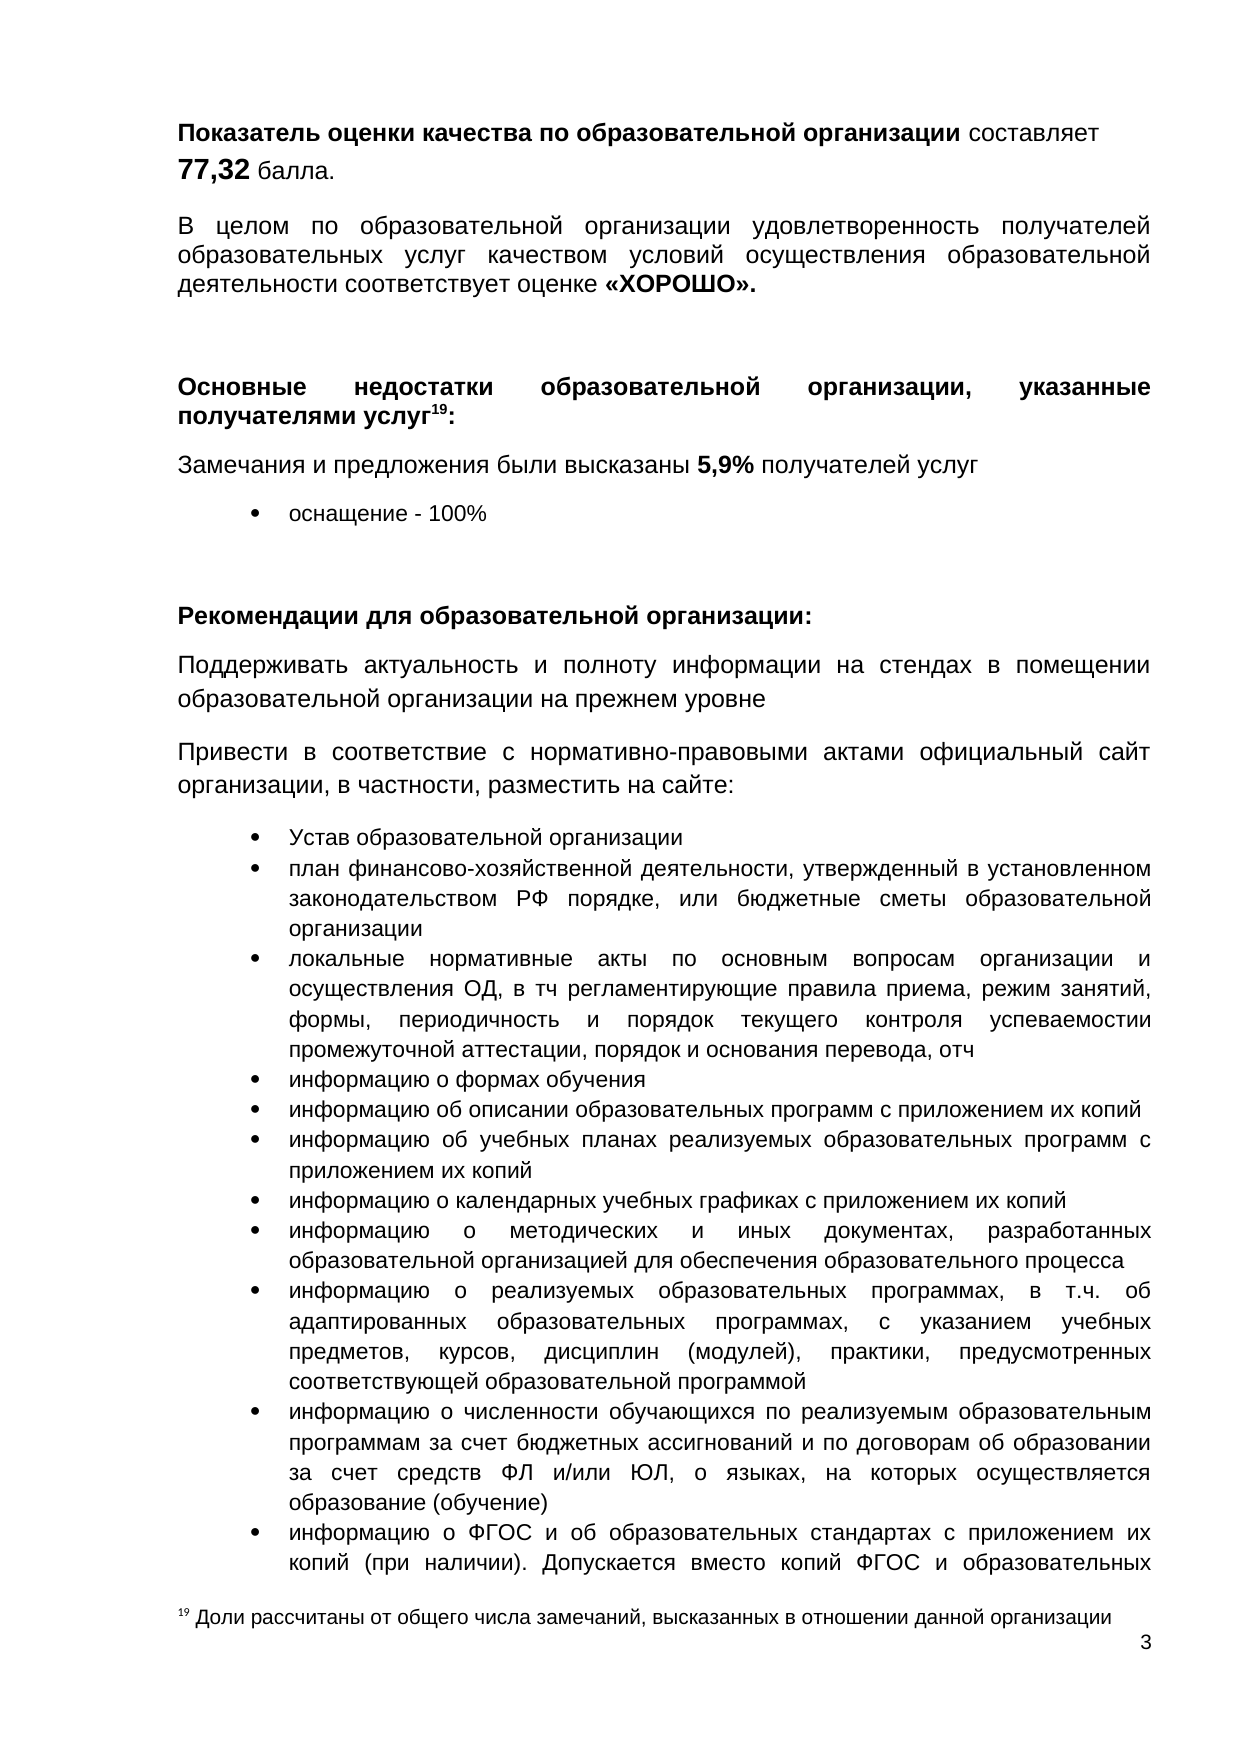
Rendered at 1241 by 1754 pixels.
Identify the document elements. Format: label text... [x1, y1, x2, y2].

text Показатель оценки качества по образовательной организации составляет 77,32 балла. [177, 118, 1152, 185]
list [251, 1519, 1152, 1576]
text Рекомендации для образовательной организации: [177, 601, 1152, 630]
text Замечания и предложения были высказаны 5,9% получателей услуг [177, 450, 1152, 479]
list информацию о методических и иных документах, разработанных образовательной организацией для обеспечения образовательного процесса [251, 1217, 1152, 1273]
list информацию о реализуемых образовательных программах, в т.ч. об адаптированных образовательных программах, с указанием учебных предметов, курсов, дисциплин (модулей), практики, предусмотренных соответствующей образовательной программой [251, 1277, 1152, 1394]
list локальные нормативные акты по основным вопросам организации и осуществления ОД, в тч регламентирующие правила приема, режим занятий, формы, периодичность и порядок текущего контроля успеваемостии промежуточной аттестации, порядок и основания перевода, отч [251, 945, 1152, 1062]
text Поддерживать актуальность и полноту информации на стендах в помещении образовательной организации на прежнем уровне [177, 651, 1152, 712]
list информацию об описании образовательных программ с приложением их копий [251, 1096, 1152, 1122]
text Основные недостатки образовательной организации, указанные получателями услуг: [177, 372, 1152, 429]
text В целом по образовательной организации удовлетворенность получателей образовательных услуг качеством условий осуществления образовательной деятельности соответствует оценке «ХОРОШО». [177, 211, 1152, 297]
list информацию о формах обучения [251, 1066, 1152, 1092]
list информацию о численности обучающихся по реализуемым образовательным программам за счет бюджетных ассигнований и по договорам об образовании за счет средств ФЛ и/или ЮЛ, о языках, на которых осуществляется образование (обучение) [251, 1398, 1152, 1515]
list информацию об учебных планах реализуемых образовательных программ с приложением их копий [251, 1126, 1152, 1183]
text Привести в соответствие с нормативно-правовыми актами официальный сайт организации, в частности, разместить на сайте: [177, 737, 1152, 799]
list Устав образовательной организации [251, 824, 1152, 851]
list план финансово-хозяйственной деятельности, утвержденный в установленном законодательством РФ порядке, или бюджетные сметы образовательной организации [251, 854, 1152, 941]
list оснащение - 100% [251, 500, 1152, 526]
list информацию о календарных учебных графиках с приложением их копий [251, 1187, 1152, 1213]
